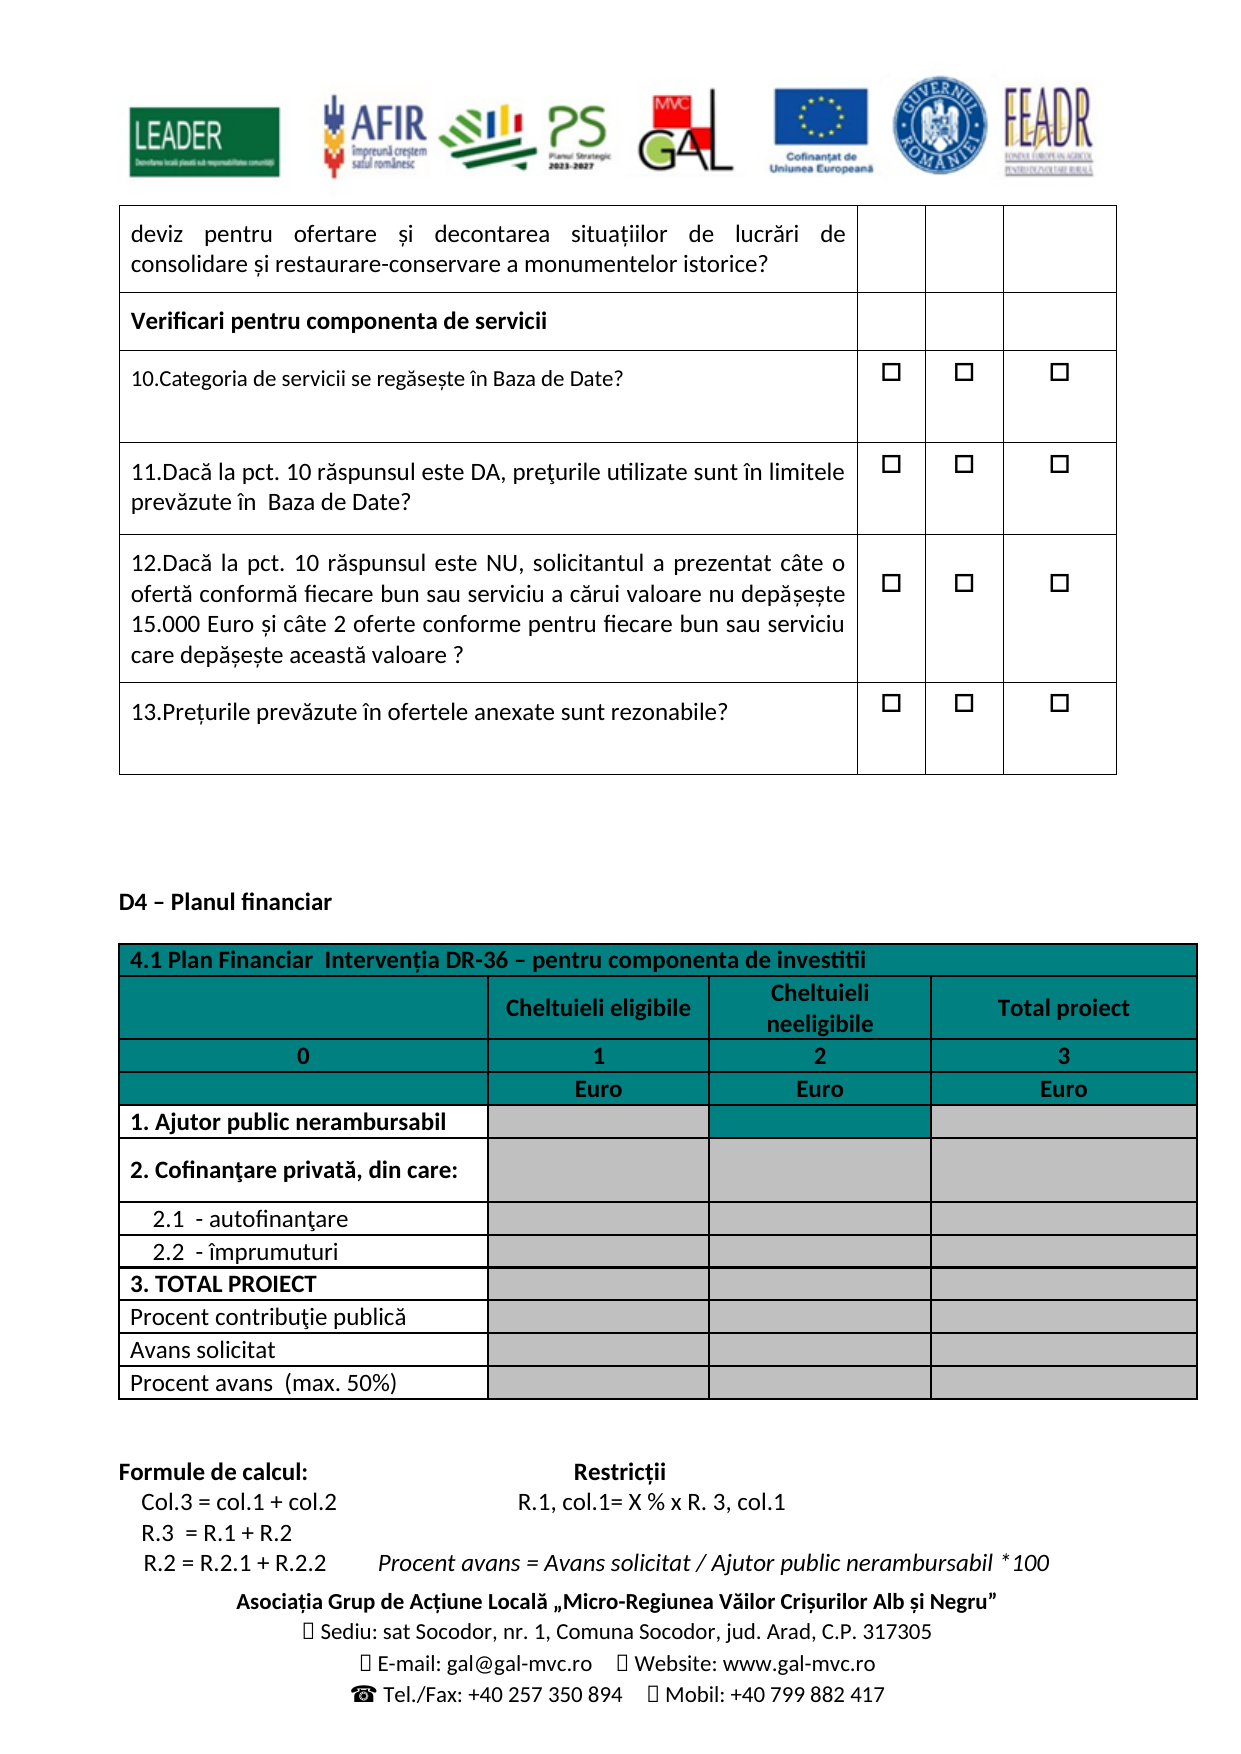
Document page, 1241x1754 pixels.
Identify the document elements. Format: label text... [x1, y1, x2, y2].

table_cell [926, 535, 1003, 682]
table_cell [1004, 206, 1116, 292]
list Col.3 = col.1 + col.2 R.1, col.1= X % x R. 3, col.1 [119, 1486, 1116, 1517]
table_cell [489, 1367, 708, 1398]
text D4 – Planul financiar [119, 887, 1116, 917]
table_cell [926, 683, 1003, 774]
table_cell [710, 1106, 930, 1137]
table_cell [710, 1236, 930, 1266]
table_cell [1004, 683, 1116, 774]
table_cell [1004, 535, 1116, 682]
table_cell 2. Cofinanţare privată, din care: [120, 1139, 487, 1201]
table_cell [858, 293, 925, 350]
table_cell 3 [932, 1040, 1196, 1071]
table_cell [489, 1334, 708, 1365]
table_cell [932, 1367, 1196, 1398]
table_cell [932, 1236, 1196, 1266]
table_cell [489, 1106, 708, 1137]
table_cell [120, 1073, 487, 1104]
list R.3 = R.1 + R.2 [119, 1517, 1116, 1547]
table_cell [489, 1236, 708, 1266]
table_cell [926, 293, 1003, 350]
table_cell Euro [932, 1073, 1196, 1104]
table_cell [710, 1367, 930, 1398]
table_cell 1 [489, 1040, 708, 1071]
table_cell 2 [710, 1040, 930, 1071]
table_cell [489, 1269, 708, 1299]
table_cell [489, 1139, 708, 1201]
table_cell [1004, 351, 1116, 442]
table_cell [858, 206, 925, 292]
table_cell Cheltuieli eligibile [489, 977, 708, 1038]
table_cell Procent avans (max. 50%) [120, 1367, 487, 1398]
table_cell 13.Prețurile prevăzute în ofertele anexate sunt rezonabile? [120, 683, 857, 774]
table_cell [932, 1269, 1196, 1299]
table_cell Verificari pentru componenta de servicii [120, 293, 857, 350]
table_cell [489, 1301, 708, 1332]
table_cell [932, 1106, 1196, 1137]
table_cell [120, 977, 487, 1038]
table_cell [1004, 443, 1116, 534]
table_cell [710, 1334, 930, 1365]
table_cell Procent contribuţie publică [120, 1301, 487, 1332]
table_cell Euro [710, 1073, 930, 1104]
table_cell 11.Dacă la pct. 10 răspunsul este DA, preţurile utilizate sunt în limitele prevăzute în Baza de Date? [120, 443, 857, 534]
table_cell [710, 1203, 930, 1234]
table_cell Cheltuieli neeligibile [710, 977, 930, 1038]
table_cell 12.Dacă la pct. 10 răspunsul este NU, solicitantul a prezentat câte o ofertă conformă fiecare bun sau serviciu a cărui valoare nu depășește 15.000 Euro și câte 2 oferte conforme pentru fiecare bun sau serviciu care depășește această valoare ? [120, 535, 857, 682]
table_cell [932, 1203, 1196, 1234]
list Formule de calcul: Restricţii [119, 1456, 1116, 1486]
table_cell [932, 1139, 1196, 1201]
table_cell 2.1 - autofinanţare [120, 1203, 487, 1234]
table_cell 2.2 - împrumuturi [120, 1236, 487, 1266]
table_cell [858, 535, 925, 682]
table_cell [710, 1301, 930, 1332]
table_cell [1004, 293, 1116, 350]
table_cell Total proiect [932, 977, 1196, 1038]
table_cell 3. TOTAL PROIECT [120, 1269, 487, 1299]
table_cell [926, 443, 1003, 534]
table_cell 1. Ajutor public nerambursabil [120, 1106, 487, 1137]
table_cell [710, 1269, 930, 1299]
table_cell Euro [489, 1073, 708, 1104]
table_header 4.1 Plan Financiar Intervenţia DR-36 – pentru componenta de investitii [120, 945, 1196, 975]
table_cell Avans solicitat [120, 1334, 487, 1365]
picture [118, 60, 1116, 205]
table_cell 0 [120, 1040, 487, 1071]
table_cell [926, 351, 1003, 442]
table_cell [858, 443, 925, 534]
table_cell [932, 1301, 1196, 1332]
table_cell [858, 683, 925, 774]
table_cell [932, 1334, 1196, 1365]
table_cell [926, 206, 1003, 292]
table_cell [489, 1203, 708, 1234]
table_cell [710, 1139, 930, 1201]
text R.2 = R.2.1 + R.2.2 Procent avans = Avans solicitat / Ajutor public nerambursabil *100 [81, 1547, 1116, 1578]
table_cell [858, 351, 925, 442]
table_cell 10.Categoria de servicii se regăsește în Baza de Date? [120, 351, 857, 442]
